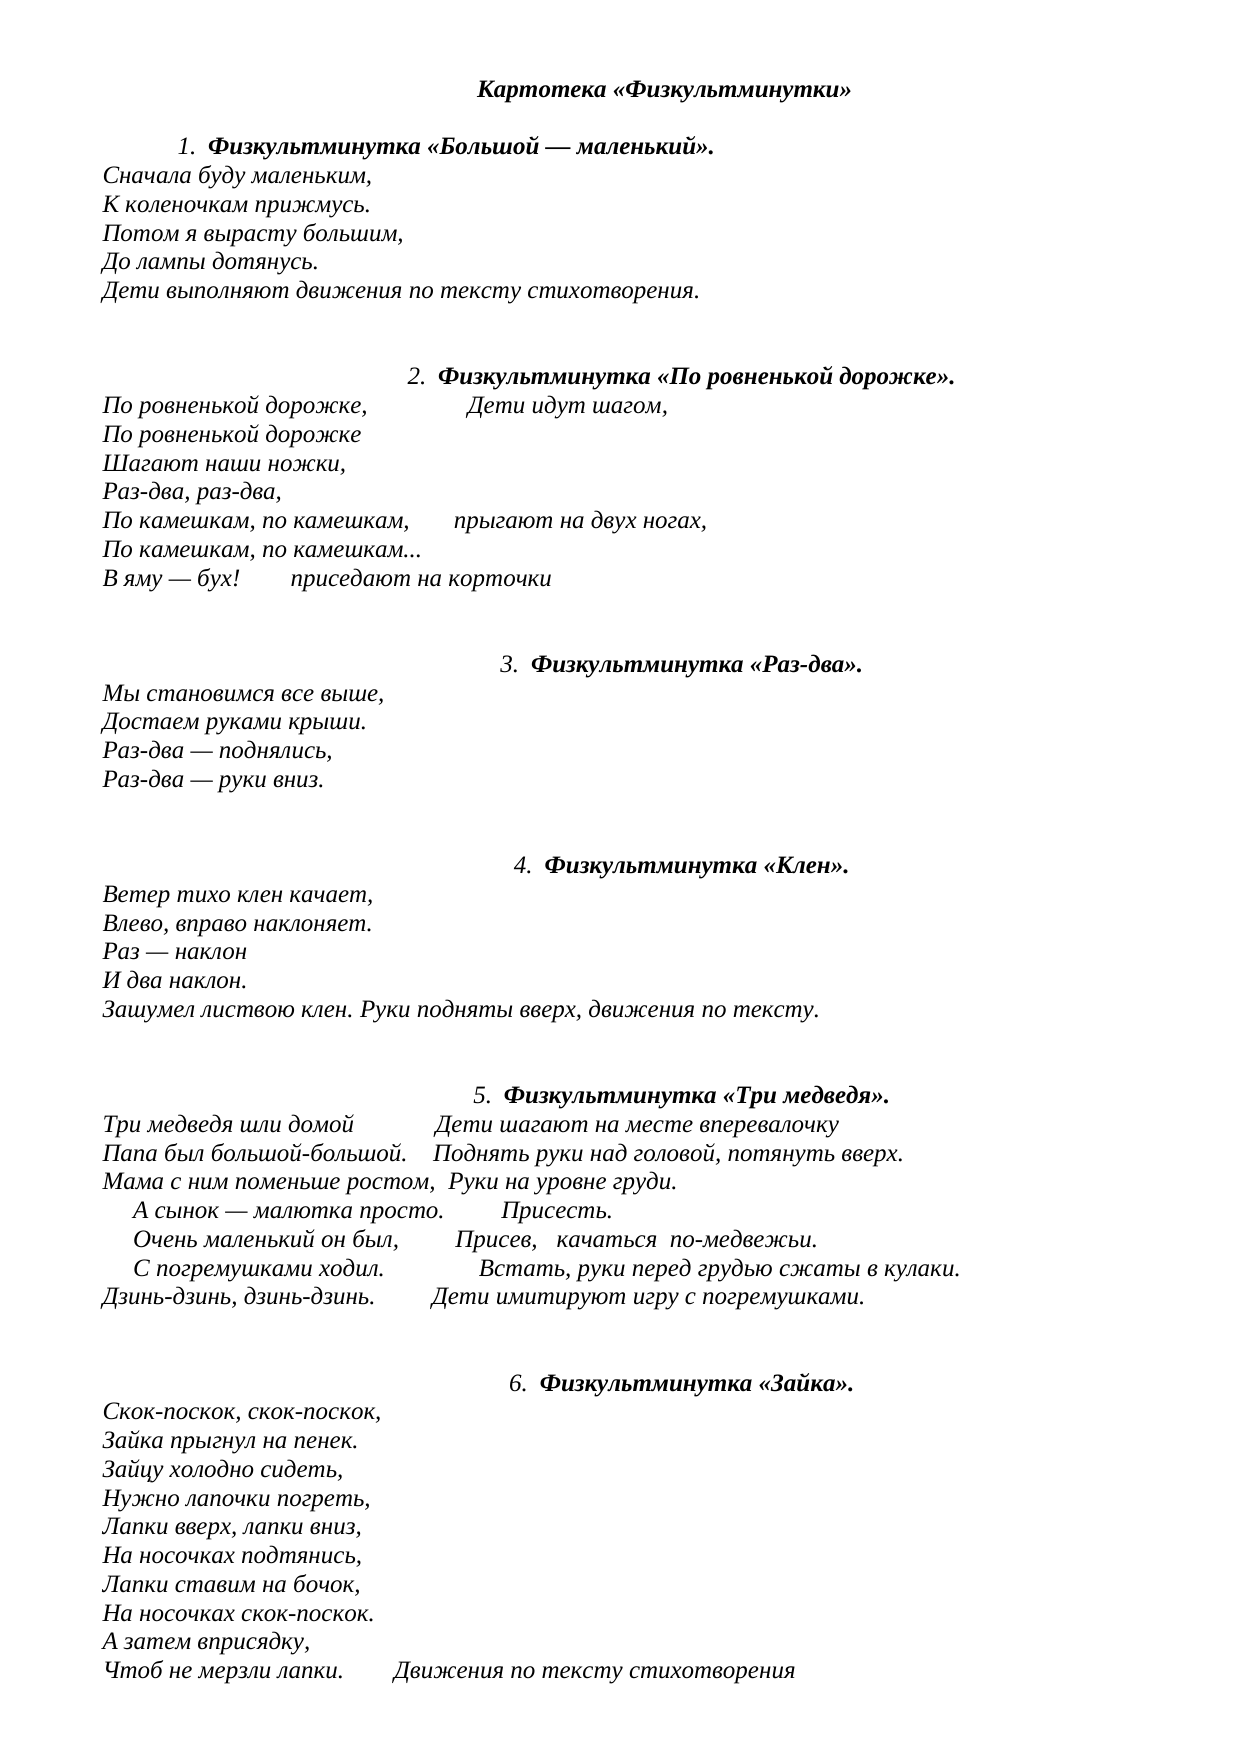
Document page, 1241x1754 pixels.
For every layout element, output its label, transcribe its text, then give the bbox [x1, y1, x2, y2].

text Лапки вверх, лапки вниз, [102, 1511, 1186, 1540]
list Физкультминутка «Большой — маленький». [177, 131, 1196, 160]
list Физкультминутка «Клен». [177, 850, 1186, 879]
text Зайка прыгнул на пенек. [102, 1425, 1186, 1454]
text А затем вприсядку, [102, 1626, 1186, 1655]
list Физкультминутка «Раз-два». [177, 649, 1186, 678]
text Сначала буду маленьким, [102, 160, 1186, 189]
text Ветер тихо клен качает, [102, 879, 1186, 908]
text И два наклон. [102, 965, 1186, 994]
text Папа был большой-большой. Поднять руки над головой, потянуть вверх. [102, 1138, 1186, 1166]
text Дзинь-дзинь, дзинь-дзинь. Дети имитируют игру с погремушками. [102, 1281, 1186, 1310]
list Физкультминутка «По ровненькой дорожке». [177, 361, 1186, 390]
text Раз — наклон [102, 936, 1186, 965]
list Физкультминутка «Три медведя». [177, 1080, 1186, 1109]
text По ровненькой дорожке [102, 419, 1186, 448]
text По ровненькой дорожке, Дети идут шагом, [102, 390, 1186, 419]
text На носочках скок-поскок. [102, 1598, 1186, 1626]
list Физкультминутка «Зайка». [177, 1368, 1186, 1396]
text Шагают наши ножки, [102, 448, 1186, 476]
text Раз-два — поднялись, [102, 735, 1186, 764]
text Три медведя шли домой Дети шагают на месте вперевалочку [102, 1109, 1186, 1138]
text Мы становимся все выше, [102, 678, 1186, 706]
text Раз-два — руки вниз. [102, 764, 1186, 793]
text По камешкам, по камешкам, прыгают на двух ногах, [102, 505, 1186, 534]
text К коленочкам прижмусь. [102, 189, 1186, 218]
text Достаем руками крыши. [102, 706, 1186, 735]
text Потом я вырасту большим, [102, 218, 1186, 246]
text Скок-поскок, скок-поскок, [102, 1396, 1186, 1425]
text По камешкам, по камешкам... [102, 534, 1186, 563]
text Раз-два, раз-два, [102, 476, 1186, 505]
text Нужно лапочки погреть, [102, 1483, 1186, 1511]
text На носочках подтянись, [102, 1540, 1186, 1569]
text Зашумел листвою клен. Руки подняты вверх, движения по тексту. [102, 994, 1186, 1023]
text Зайцу холодно сидеть, [102, 1454, 1186, 1483]
text Лапки ставим на бочок, [102, 1569, 1186, 1598]
text До лампы дотянусь. [102, 246, 1186, 275]
text Картотека «Физкультминутки» [133, 74, 1196, 103]
text Мама с ним поменьше ростом, Руки на уровне груди. А сынок — малютка просто. Присесть. Очень маленький он был, Присев, качаться по-медвежьи. С погремушками ходил. Встать, руки перед грудью сжаты в кулаки. [102, 1166, 1186, 1281]
text Влево, вправо наклоняет. [102, 908, 1186, 936]
text В яму — бух! приседают на корточки [102, 563, 1186, 591]
text Чтоб не мерзли лапки. Движения по тексту стихотворения [102, 1655, 1186, 1684]
text Дети выполняют движения по тексту стихотворения. [102, 275, 1186, 304]
